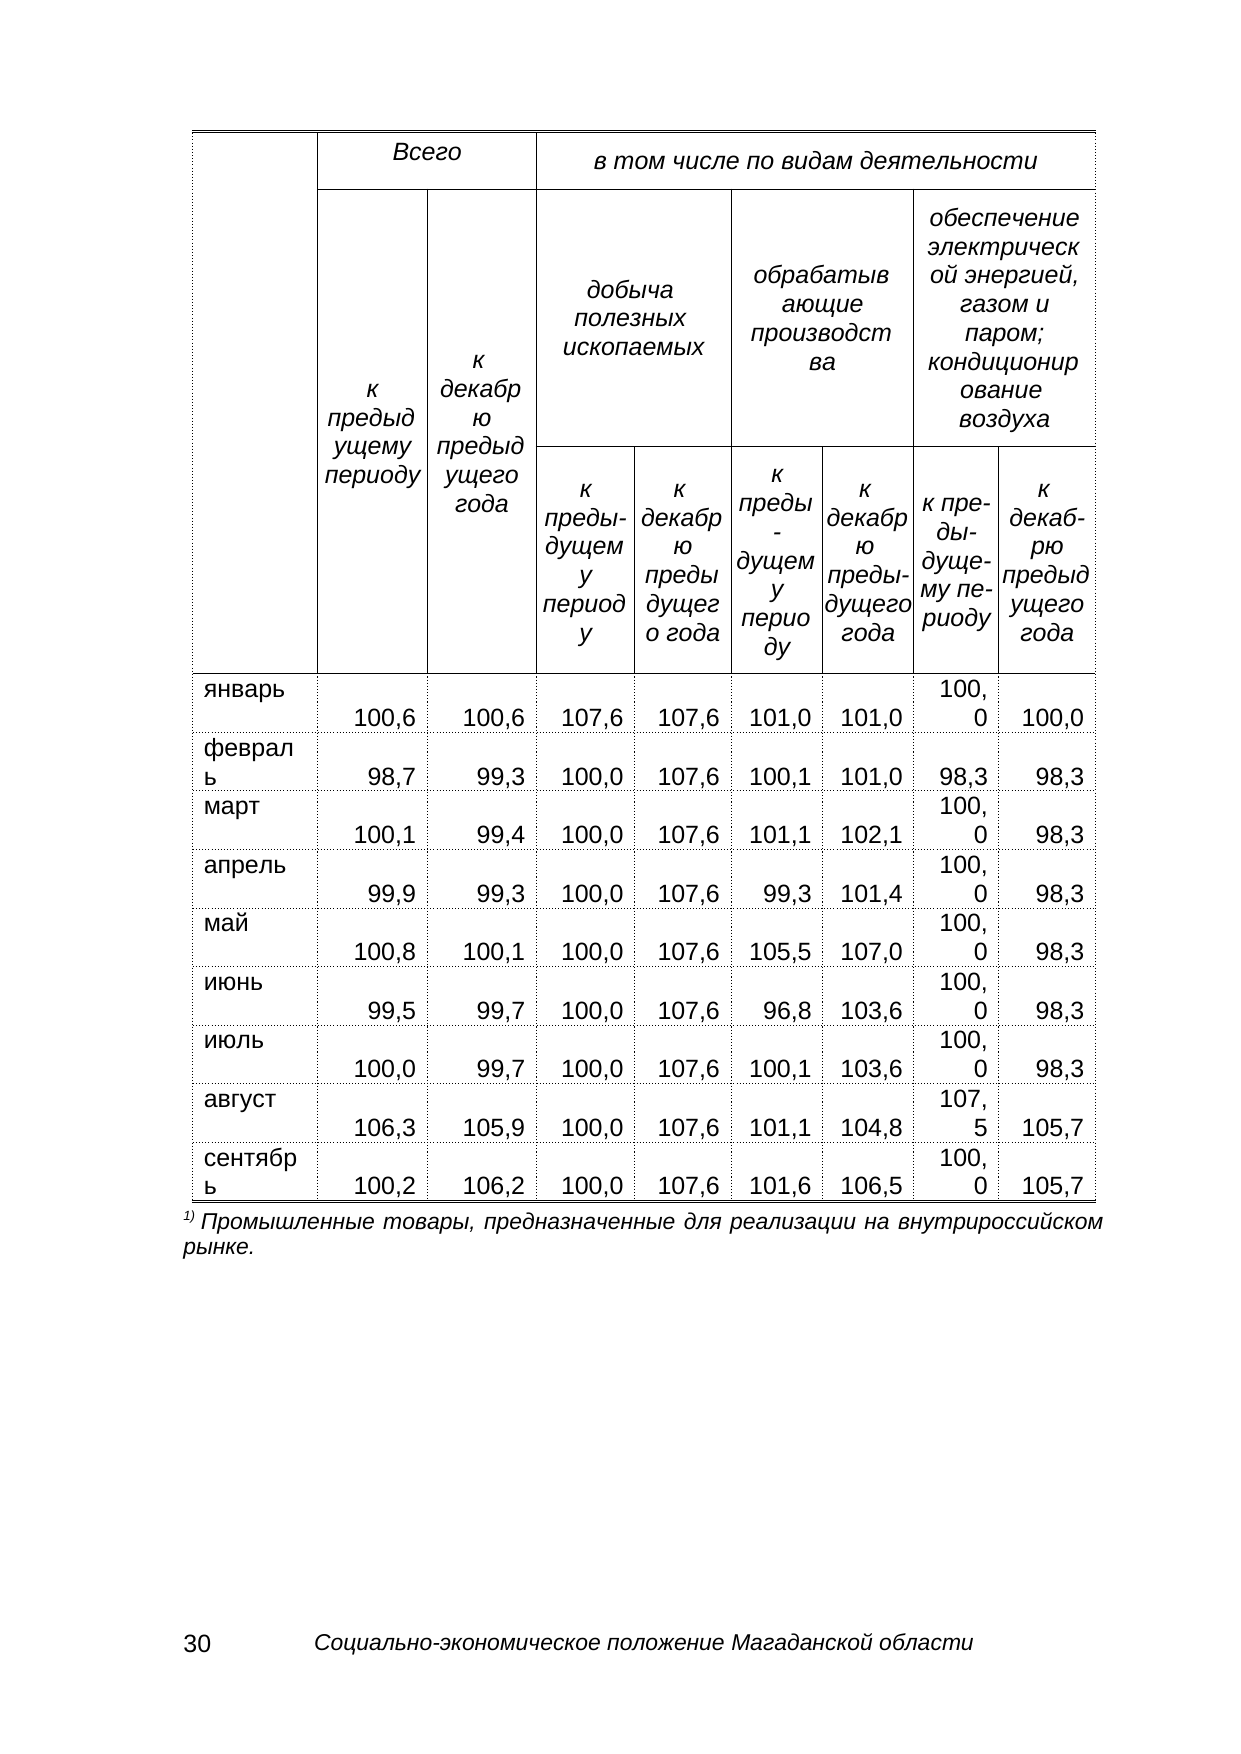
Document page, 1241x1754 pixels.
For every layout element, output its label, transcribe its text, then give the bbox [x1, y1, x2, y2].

table_cell 100,0 [536, 1142, 634, 1200]
table_cell к декаб-рю предыдущего года [999, 447, 1095, 673]
table_cell добыча полезных ископаемых [537, 190, 731, 446]
table_cell 101,6 [731, 1142, 823, 1200]
table_cell 105,7 [999, 1083, 1095, 1142]
table_cell 105,9 [427, 1083, 536, 1142]
table_cell 105,7 [999, 1142, 1095, 1200]
table_header [192, 133, 317, 673]
table_cell 106,3 [318, 1083, 427, 1142]
table_cell 100,8 [318, 908, 427, 966]
table_cell 98,3 [999, 908, 1095, 966]
table_cell 103,6 [823, 966, 914, 1024]
table_cell 107,6 [635, 1083, 731, 1142]
table_cell 100,0 [914, 674, 999, 732]
table_cell июнь [192, 966, 318, 1024]
table_cell 98,3 [999, 966, 1095, 1024]
table_cell 100,0 [536, 966, 634, 1024]
table_cell к предыдущему периоду [318, 190, 427, 673]
table_cell 100,0 [914, 1025, 999, 1083]
table_cell 101,0 [731, 674, 823, 732]
table_cell 100,0 [914, 966, 999, 1024]
table_cell 96,8 [731, 966, 823, 1024]
table_cell к декабрю преды-дущего года [823, 447, 913, 673]
table_cell 98,3 [914, 732, 999, 790]
table_cell 99,7 [427, 1025, 536, 1083]
table_cell 106,2 [427, 1142, 536, 1200]
table_cell 107,6 [635, 908, 731, 966]
table_cell 107,6 [635, 790, 731, 849]
table_cell июль [192, 1025, 318, 1083]
table_cell 107,0 [823, 908, 914, 966]
table_cell сентябрь [192, 1142, 318, 1200]
text 1) Промышленные товары, предназначенные для реализации на внутрироссийском рынке. [183, 1209, 1104, 1259]
table_cell 100,1 [427, 908, 536, 966]
table_cell 101,0 [823, 732, 914, 790]
table_cell 100,1 [731, 732, 823, 790]
table_cell 103,6 [823, 1025, 914, 1083]
table_cell к преды-дущему периоду [732, 447, 822, 673]
table_cell 99,3 [427, 732, 536, 790]
table_cell 100,0 [536, 790, 634, 849]
table_cell 100,0 [914, 908, 999, 966]
table_cell 102,1 [823, 790, 914, 849]
table_cell 99,5 [318, 966, 427, 1024]
table_cell 100,2 [318, 1142, 427, 1200]
table_cell к пре-ды-дуще-му пе-риоду [914, 447, 998, 673]
table_cell 99,3 [427, 849, 536, 907]
table_cell 101,1 [731, 1083, 823, 1142]
table_cell февраль [192, 732, 318, 790]
table_cell 101,0 [823, 674, 914, 732]
table_cell 100,0 [999, 674, 1095, 732]
table_cell обеспечение электрической энергией, газом и паром; кондиционирование воздуха [914, 190, 1095, 446]
table_cell 105,5 [731, 908, 823, 966]
table_cell январь [192, 674, 318, 732]
table_cell 98,3 [999, 1025, 1095, 1083]
table_header Всего [318, 133, 536, 188]
table_cell 98,3 [999, 790, 1095, 849]
table_cell 101,4 [823, 849, 914, 907]
table_cell 99,7 [427, 966, 536, 1024]
table_cell обрабатывающие производства [732, 190, 913, 446]
table_cell март [192, 790, 318, 849]
table_cell 101,1 [731, 790, 823, 849]
table_cell 98,3 [999, 732, 1095, 790]
table_cell 100,0 [536, 1025, 634, 1083]
table_cell 100,0 [536, 1083, 634, 1142]
table_cell 100,0 [536, 849, 634, 907]
table_cell август [192, 1083, 318, 1142]
table_cell 100,0 [914, 1142, 999, 1200]
table_cell к декабрю предыдущего года [428, 190, 536, 673]
table_cell 104,8 [823, 1083, 914, 1142]
table_cell 99,3 [731, 849, 823, 907]
table_cell 100,0 [318, 1025, 427, 1083]
table_cell 100,1 [318, 790, 427, 849]
table_cell 107,6 [635, 732, 731, 790]
table_cell 107,6 [635, 849, 731, 907]
table_cell 107,6 [635, 966, 731, 1024]
table_cell 107,6 [635, 674, 731, 732]
table_header в том числе по видам деятельности [537, 133, 1095, 188]
table_cell 99,4 [427, 790, 536, 849]
table_cell май [192, 908, 318, 966]
table_cell 100,1 [731, 1025, 823, 1083]
table_cell к декабрю предыдущего года [635, 447, 731, 673]
table_cell 107,6 [536, 674, 634, 732]
table_cell 107,6 [635, 1142, 731, 1200]
table_cell 98,7 [318, 732, 427, 790]
table_cell 100,6 [318, 674, 427, 732]
table_cell 100,0 [914, 790, 999, 849]
table_cell апрель [192, 849, 318, 907]
table_cell 98,3 [999, 849, 1095, 907]
table_cell 100,0 [536, 732, 634, 790]
table_cell 100,0 [536, 908, 634, 966]
table_cell к преды-дущему периоду [537, 447, 634, 673]
table_cell 99,9 [318, 849, 427, 907]
table_cell 107,5 [914, 1083, 999, 1142]
table_cell 100,0 [914, 849, 999, 907]
table_cell 106,5 [823, 1142, 914, 1200]
table_cell 107,6 [635, 1025, 731, 1083]
table_cell 100,6 [427, 674, 536, 732]
